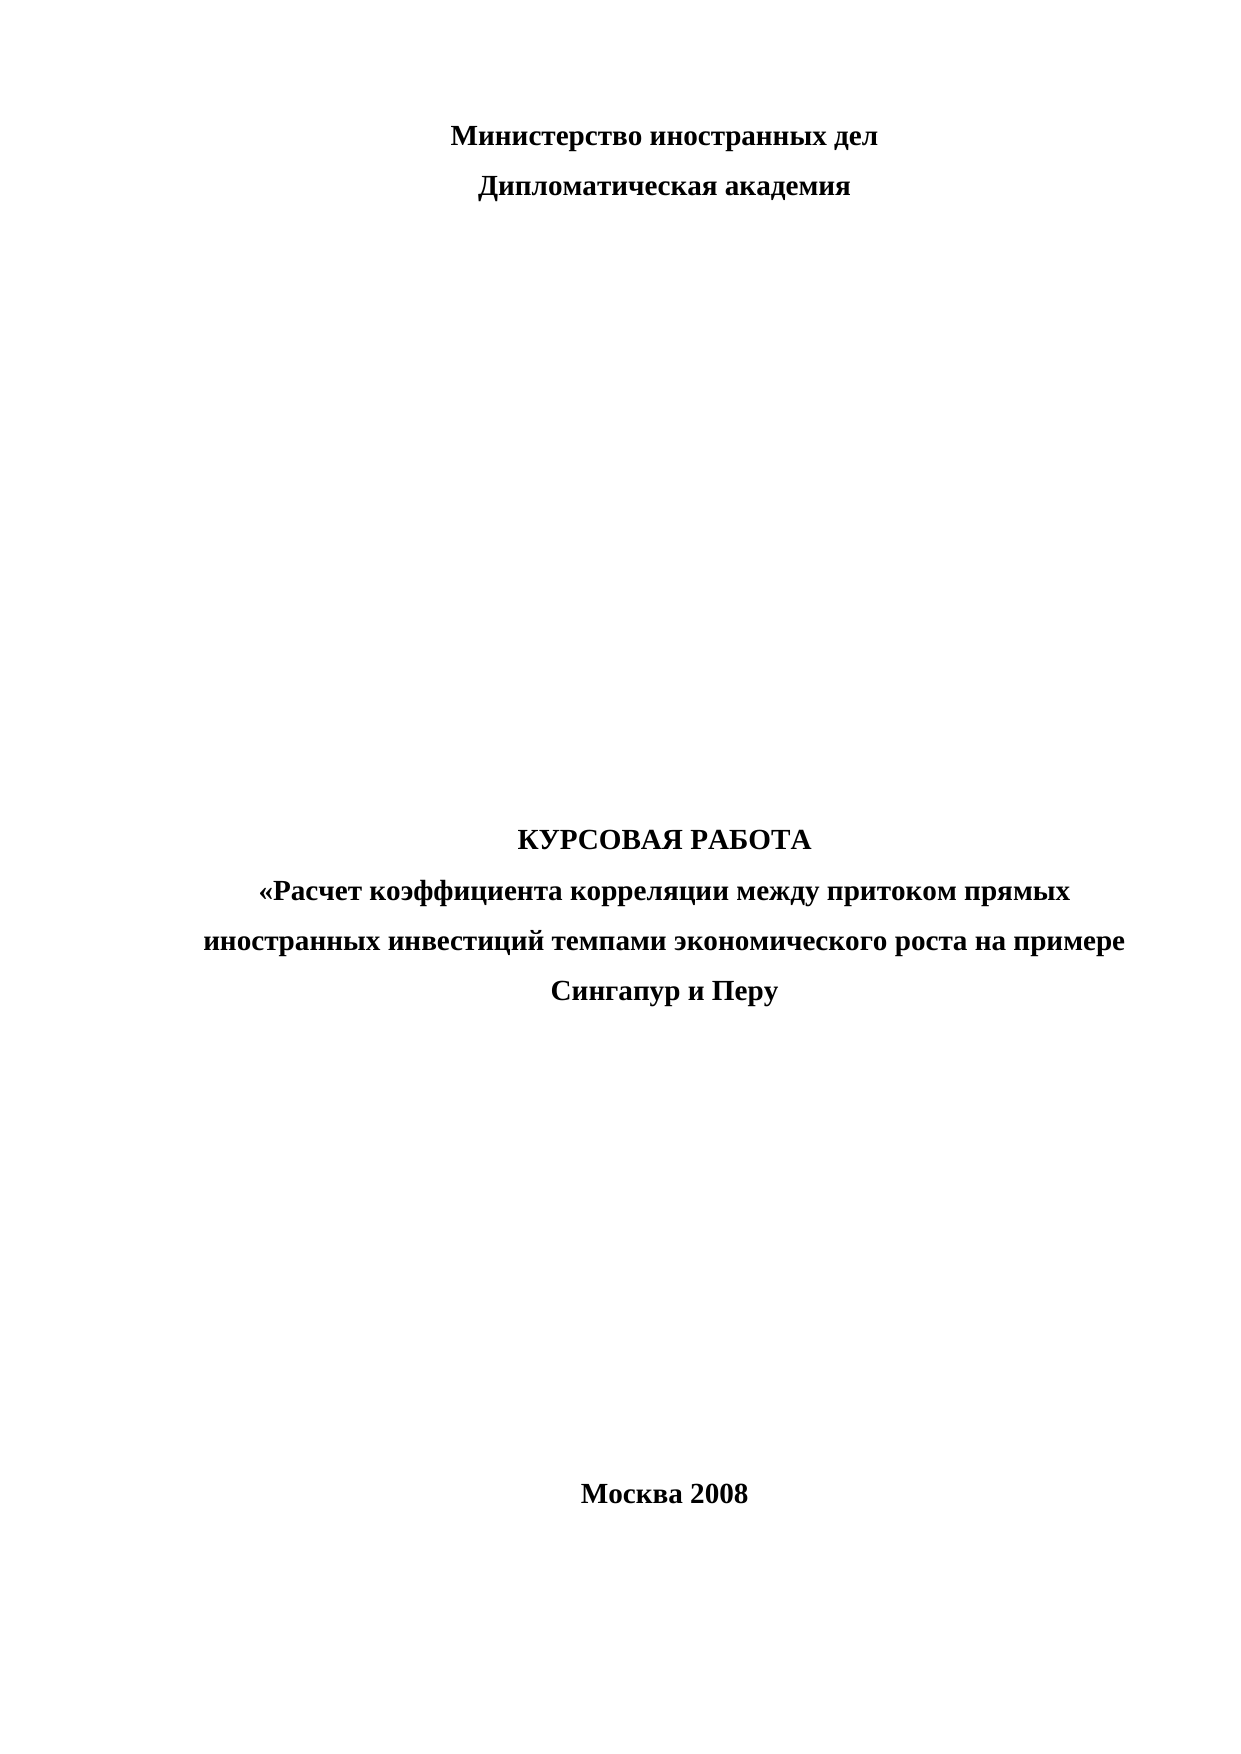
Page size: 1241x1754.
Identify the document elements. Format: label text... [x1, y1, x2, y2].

text Москва 2008 [177, 1477, 1152, 1510]
text «Расчет коэффициента корреляции между притоком прямых иностранных инвестиций темпами экономического роста на примере Сингапур и Перу [177, 873, 1152, 1007]
text Дипломатическая академия [177, 168, 1152, 202]
text КУРСОВАЯ РАБОТА [177, 822, 1152, 856]
text Министерство иностранных дел [177, 118, 1152, 152]
